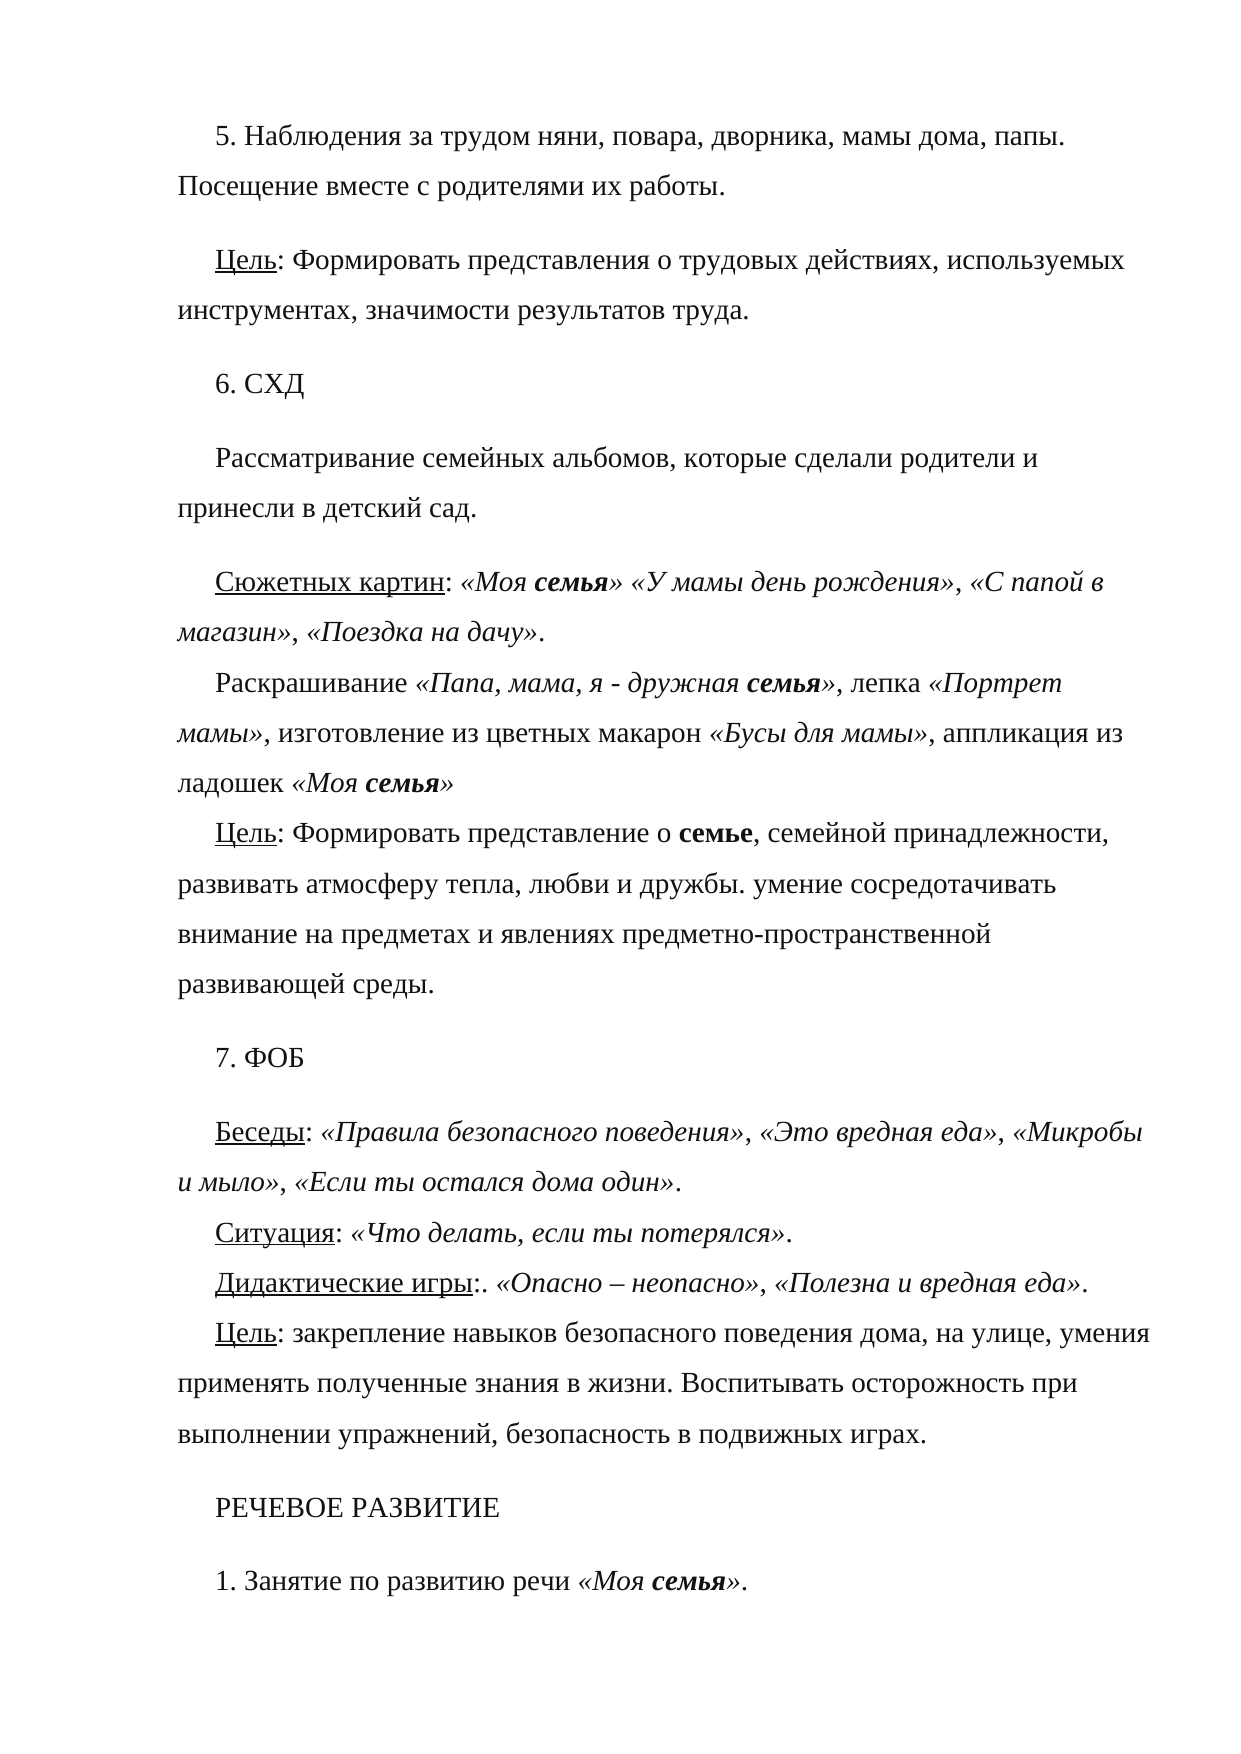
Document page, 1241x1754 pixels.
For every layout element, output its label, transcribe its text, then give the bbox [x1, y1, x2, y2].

text Цель: Формировать представление о семье, семейной принадлежности, развивать атмосферу тепла, любви и дружбы. умение сосредотачивать внимание на предметах и явлениях предметно-пространственной развивающей среды. [177, 816, 1152, 1000]
text 6. СХД [177, 366, 1152, 400]
text РЕЧЕВОЕ РАЗВИТИЕ [177, 1490, 1152, 1523]
text Рассматривание семейных альбомов, которые сделали родители и принесли в детский сад. [177, 440, 1152, 524]
text Сюжетных картин: «Моя семья» «У мамы день рождения», «С папой в магазин», «Поездка на дачу». [177, 564, 1152, 648]
text 7. ФОБ [177, 1040, 1152, 1074]
text Цель: Формировать представления о трудовых действиях, используемых инструментах, значимости результатов труда. [177, 242, 1152, 326]
text 5. Наблюдения за трудом няни, повара, дворника, мамы дома, папы. Посещение вместе с родителями их работы. [177, 118, 1152, 202]
text Ситуация: «Что делать, если ты потерялся». [177, 1215, 1152, 1248]
text 1. Занятие по развитию речи «Моя семья». [177, 1563, 1152, 1597]
text Цель: закрепление навыков безопасного поведения дома, на улице, умения применять полученные знания в жизни. Воспитывать осторожность при выполнении упражнений, безопасность в подвижных играх. [177, 1315, 1152, 1449]
text Беседы: «Правила безопасного поведения», «Это вредная еда», «Микробы и мыло», «Если ты остался дома один». [177, 1114, 1152, 1198]
text Дидактические игры:. «Опасно – неопасно», «Полезна и вредная еда». [177, 1265, 1152, 1298]
text Раскрашивание «Папа, мама, я - дружная семья», лепка «Портрет мамы», изготовление из цветных макарон «Бусы для мамы», аппликация из ладошек «Моя семья» [177, 665, 1152, 799]
